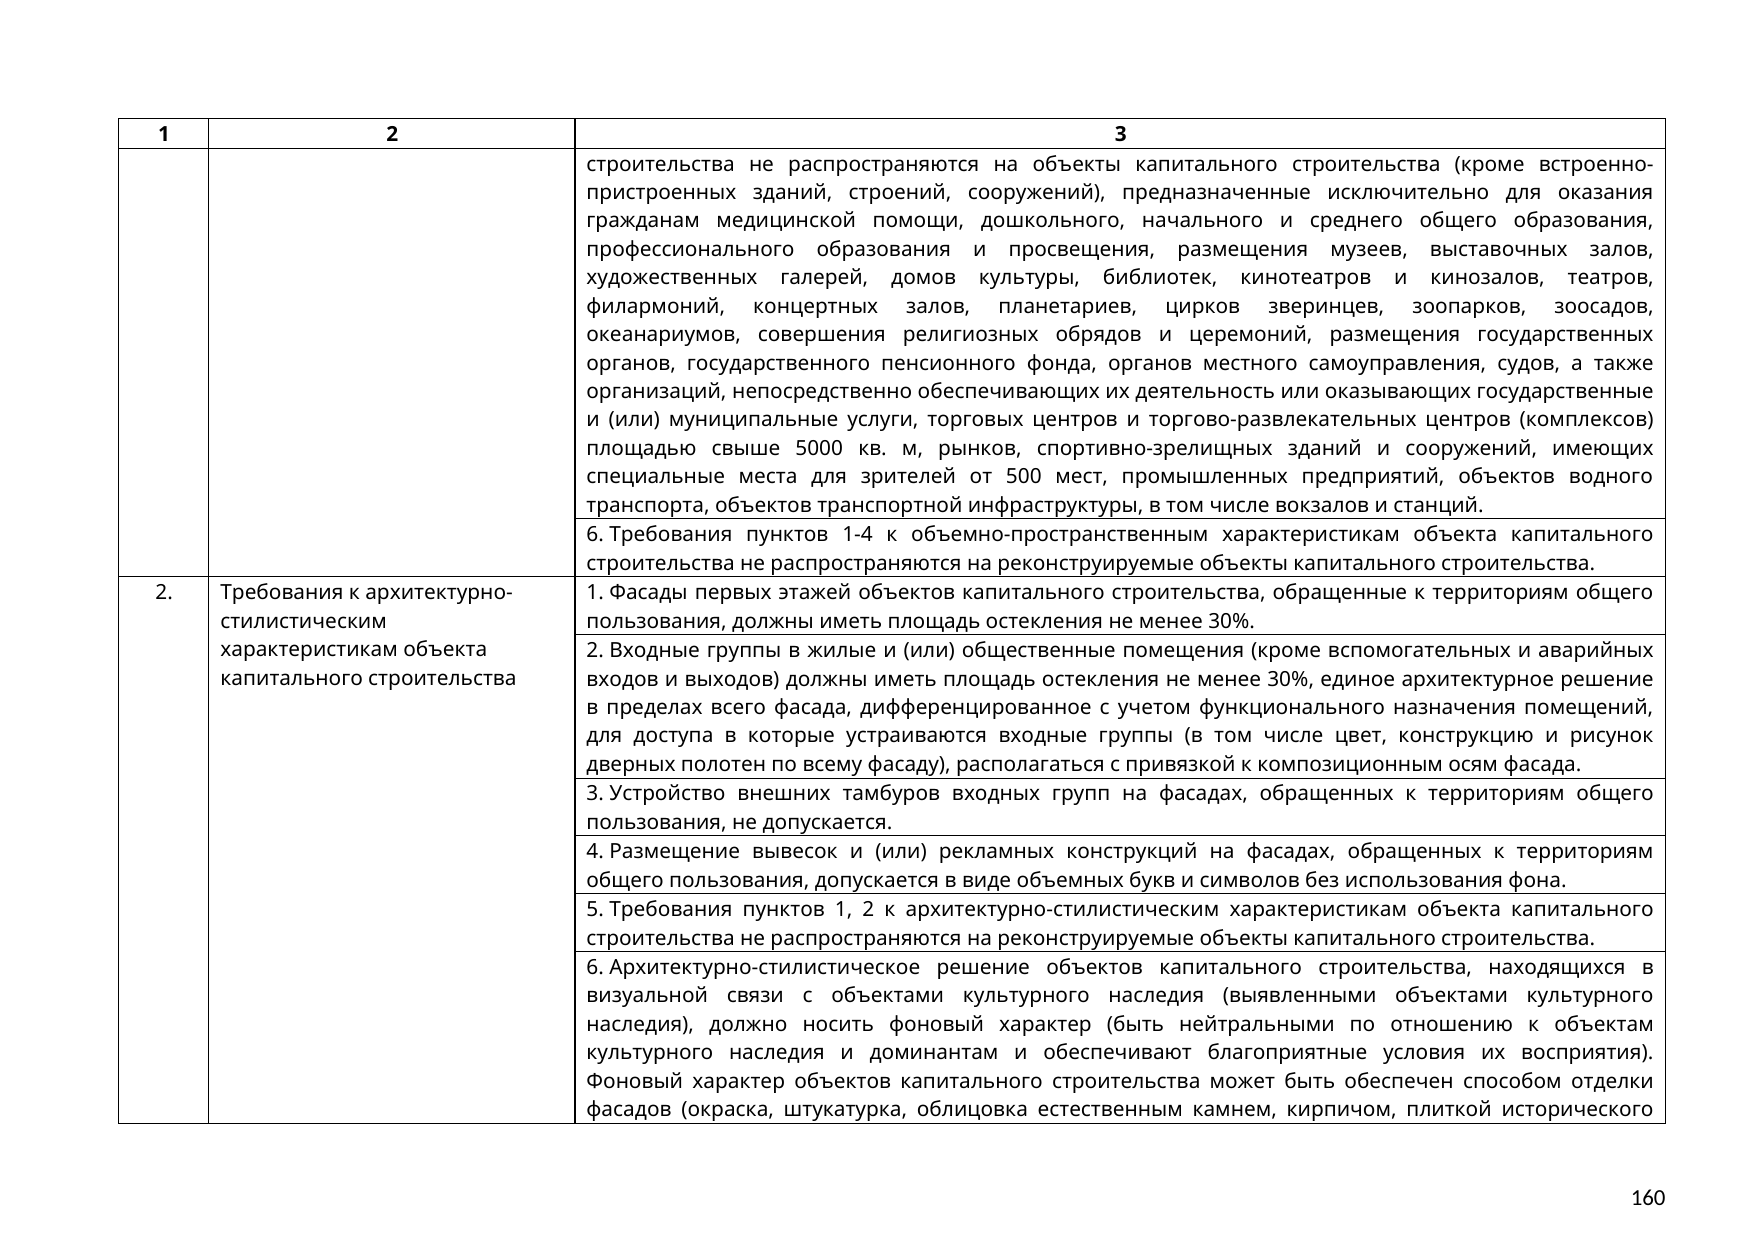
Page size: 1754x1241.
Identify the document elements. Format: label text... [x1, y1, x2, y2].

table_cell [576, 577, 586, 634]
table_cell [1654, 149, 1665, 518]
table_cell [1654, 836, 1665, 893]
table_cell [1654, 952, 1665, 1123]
table_header 1 [119, 119, 208, 148]
table_header 3 [576, 119, 1665, 148]
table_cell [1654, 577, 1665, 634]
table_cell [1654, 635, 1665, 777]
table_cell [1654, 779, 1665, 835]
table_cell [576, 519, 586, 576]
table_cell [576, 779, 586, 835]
table_cell Требования к архитектурно-стилистическим характеристикам объекта капитального строительства [209, 577, 574, 1123]
table_header 2 [209, 119, 574, 148]
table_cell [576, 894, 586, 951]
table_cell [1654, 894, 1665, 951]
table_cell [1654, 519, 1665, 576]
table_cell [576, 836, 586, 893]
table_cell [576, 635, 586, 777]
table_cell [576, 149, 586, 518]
table_cell 2. [119, 577, 208, 1123]
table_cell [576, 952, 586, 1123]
